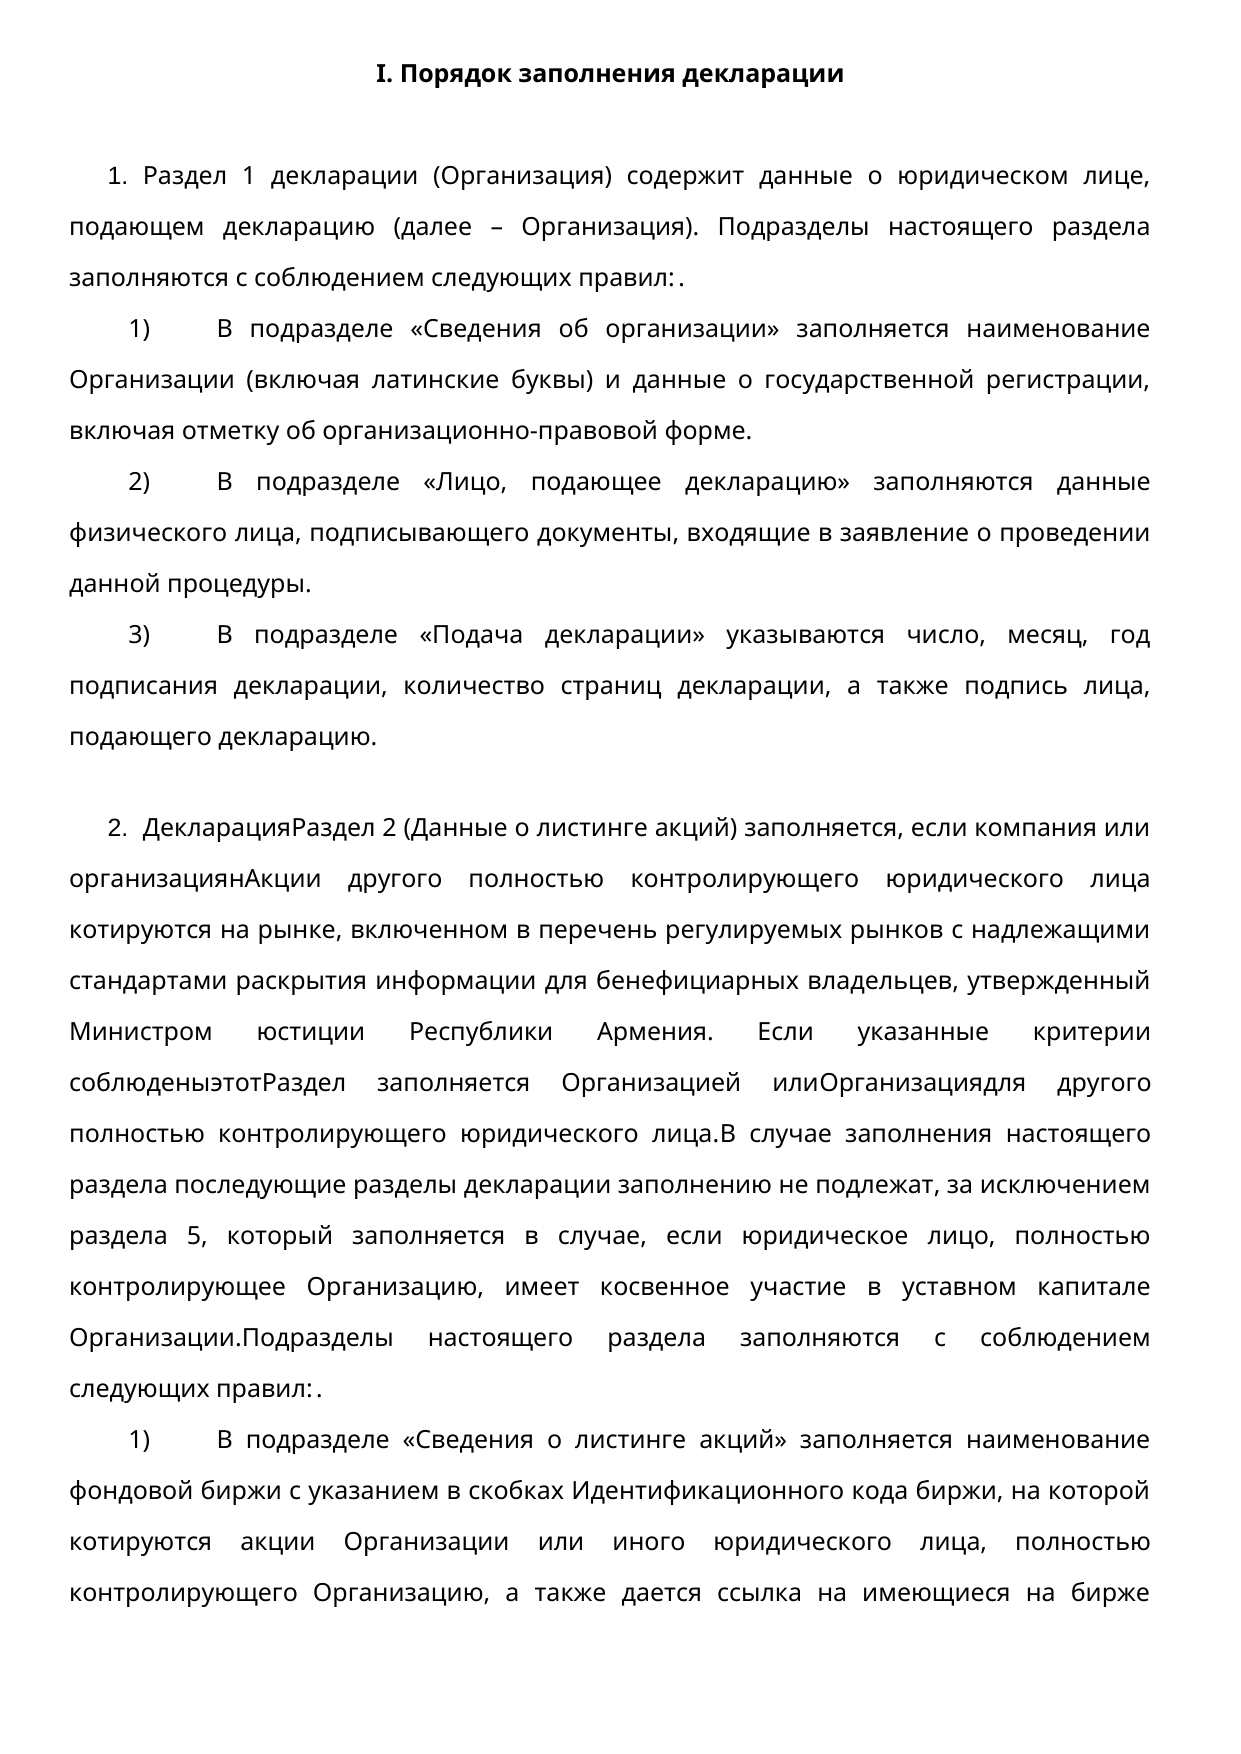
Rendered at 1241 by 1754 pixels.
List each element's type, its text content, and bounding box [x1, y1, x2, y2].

list В подразделе «Подача декларации» указываются число, месяц, год подписания декларации, количество страниц декларации, а также подпись лица, подающего декларацию. [69, 617, 1152, 753]
list В подразделе «Лицо, подающее декларацию» заполняются данные физического лица, подписывающего документы, входящие в заявление о проведении данной процедуры. [69, 464, 1152, 600]
text I. Порядок заполнения декларации [69, 56, 1152, 89]
list В подразделе «Сведения об организации» заполняется наименование Организации (включая латинские буквы) и данные о государственной регистрации, включая отметку об организационно-правовой форме. [69, 311, 1152, 447]
list Раздел 1 декларации (Организация) содержит данные о юридическом лице, подающем декларацию (далее – Организация). Подразделы настоящего раздела заполняются с соблюдением следующих правил:․ [69, 158, 1152, 294]
list ДекларацияРаздел 2 (Данные о листинге акций) заполняется, если компания или организациянАкции другого полностью контролирующего юридического лица котируются на рынке, включенном в перечень регулируемых рынков с надлежащими стандартами раскрытия информации для бенефициарных владельцев, утвержденный Министром юстиции Республики Армения. Если указанные критерии соблюденыэтотРаздел заполняется Организацией илиОрганизациядля другого полностью контролирующего юридического лица.В случае заполнения настоящего раздела последующие разделы декларации заполнению не подлежат, за исключением раздела 5, который заполняется в случае, если юридическое лицо, полностью контролирующее Организацию, имеет косвенное участие в уставном капитале Организации.Подразделы настоящего раздела заполняются с соблюдением следующих правил:․ [69, 809, 1152, 1405]
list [69, 1422, 1152, 1609]
